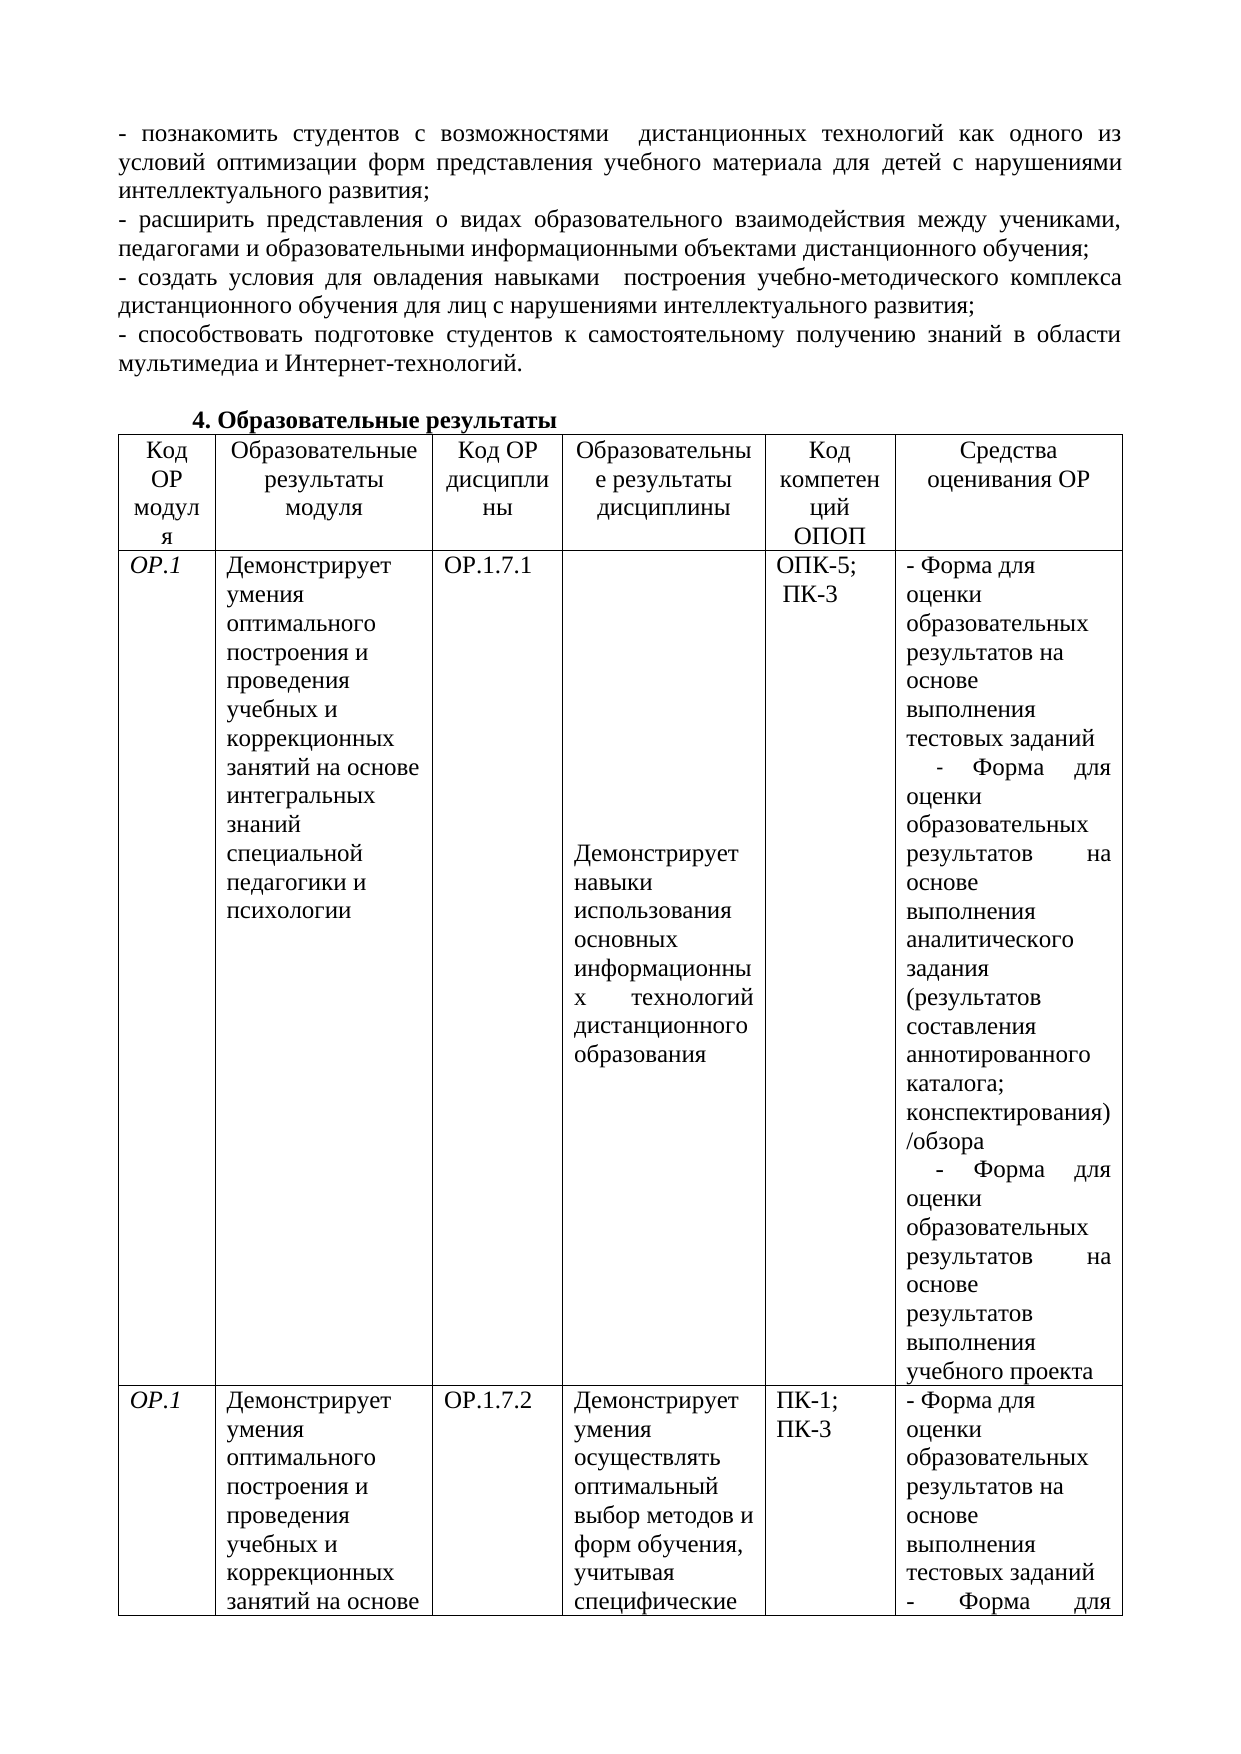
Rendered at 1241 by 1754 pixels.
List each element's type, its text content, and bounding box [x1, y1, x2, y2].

table_cell ПК-1; ПК-3 [766, 1386, 895, 1615]
table_cell Демонстрирует навыки использования основных информационных технологий дистанционного образования [563, 551, 765, 1384]
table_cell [563, 1386, 765, 1615]
table_cell ОР.1 [119, 1386, 215, 1615]
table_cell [896, 1386, 1122, 1615]
table_header Код ОР модуля [119, 435, 215, 550]
table_cell Демонстрирует умения оптимального построения и проведения учебных и коррекционных занятий на основе интегральных знаний специальной педагогики и психологии [216, 551, 432, 1384]
table_cell ОПК-5; ПК-3 [766, 551, 895, 1384]
table_header Средства оценивания ОР [896, 435, 1122, 550]
text - расширить представления о видах образовательного взаимодействия между учениками, педагогами и образовательными информационными объектами дистанционного обучения; [118, 204, 1122, 262]
table_cell ОР.1 [119, 551, 215, 1384]
table_cell ОР.1.7.1 [433, 551, 562, 1384]
table_header Код ОР дисциплины [433, 435, 562, 550]
table_header Образовательные результаты модуля [216, 435, 432, 550]
table_header Образовательные результаты дисциплины [563, 435, 765, 550]
text - создать условия для овладения навыками построения учебно-методического комплекса дистанционного обучения для лиц с нарушениями интеллектуального развития; [118, 262, 1122, 319]
text - способствовать подготовке студентов к самостоятельному получению знаний в области мультимедиа и Интернет-технологий. [118, 319, 1122, 377]
table_cell - Форма для оценки образовательных результатов на основе выполнения тестовых заданий - Форма для оценки образовательных результатов на основе выполнения аналитического задания (результатов составления аннотированного каталога; конспектирования) /обзора - Форма для оценки образовательных результатов на основе результатов выполнения учебного проекта [896, 551, 1122, 1384]
text 4. Образовательные результаты [118, 406, 1122, 434]
text - познакомить студентов с возможностями дистанционных технологий как одного из условий оптимизации форм представления учебного материала для детей с нарушениями интеллектуального развития; [118, 118, 1122, 204]
table_header Код компетенций ОПОП [766, 435, 895, 550]
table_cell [216, 1386, 432, 1615]
table_cell ОР.1.7.2 [433, 1386, 562, 1615]
